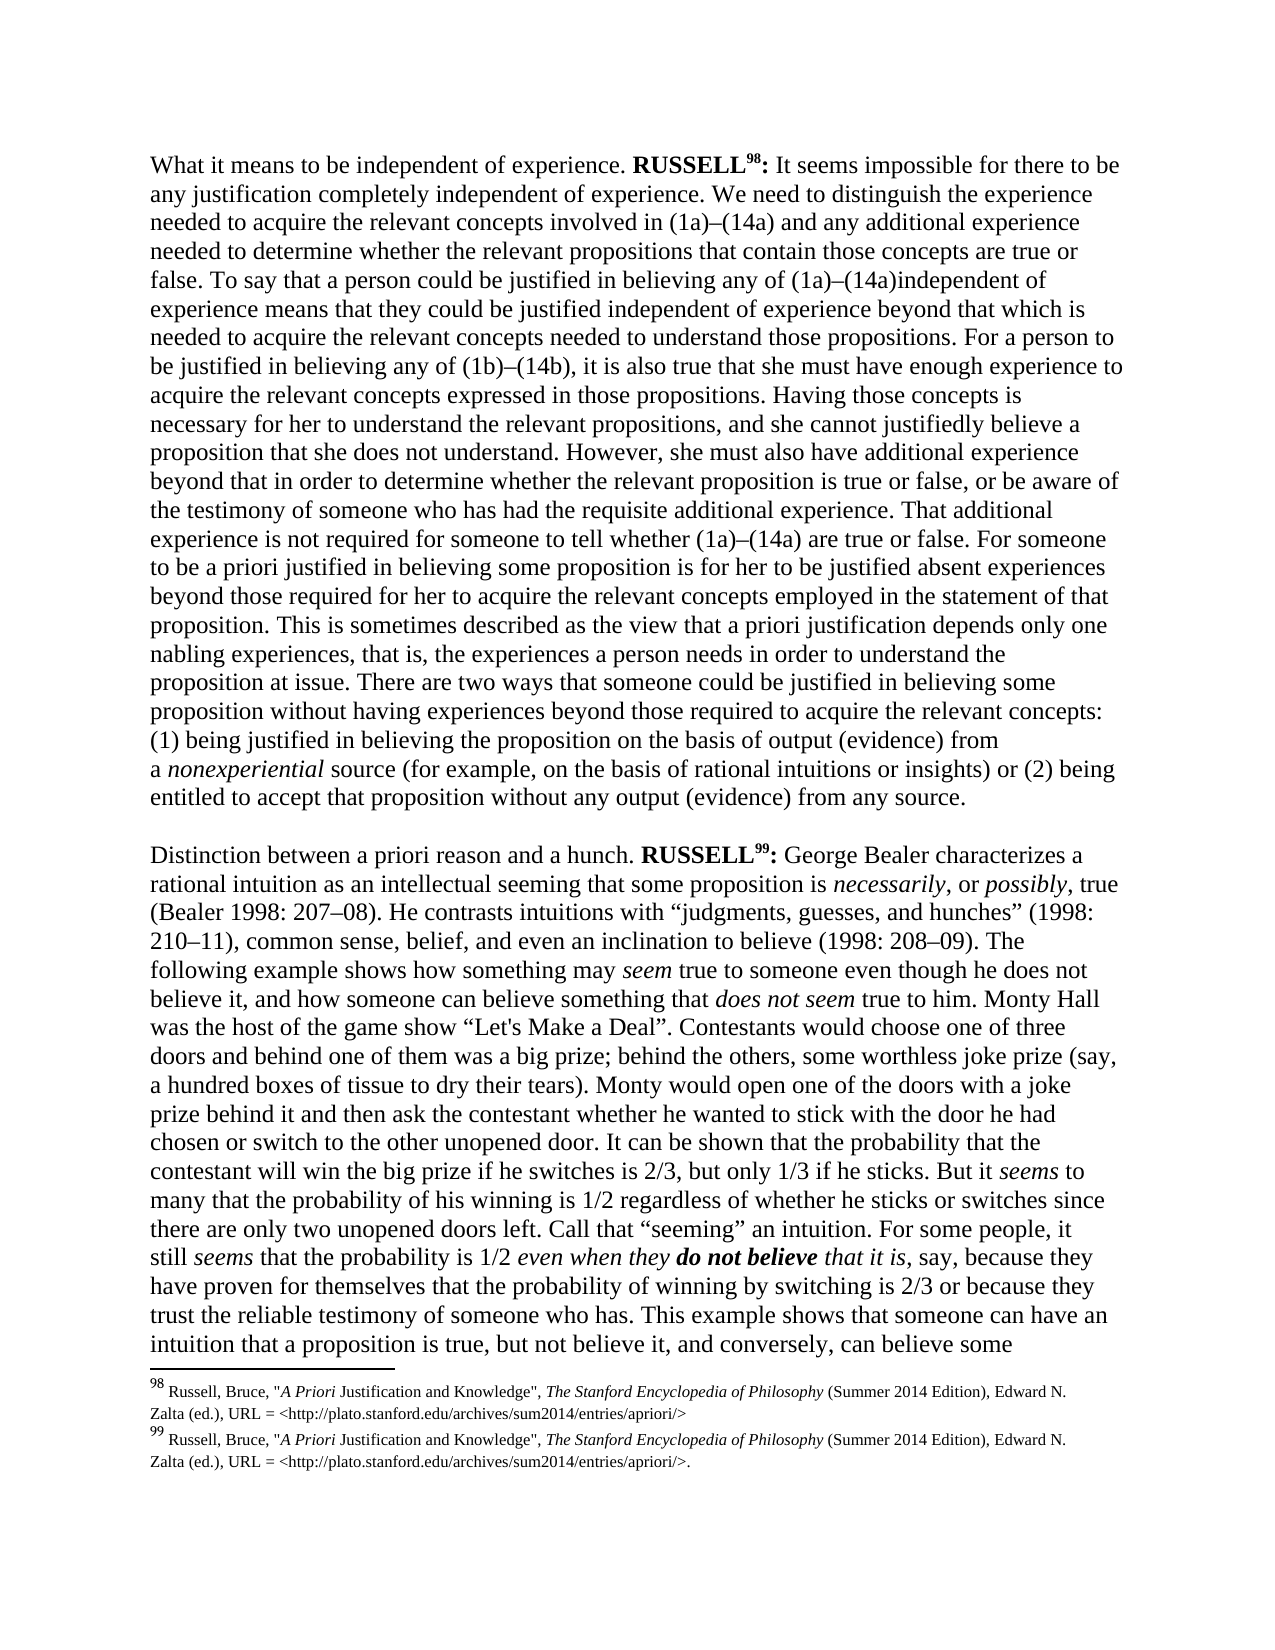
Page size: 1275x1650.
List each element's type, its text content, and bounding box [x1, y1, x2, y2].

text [150, 840, 1125, 1357]
text What it means to be independent of experience. RUSSELL: It seems impossible for there to be any justification completely independent of experience. We need to distinguish the experience needed to acquire the relevant concepts involved in (1a)–(14a) and any additional experience needed to determine whether the relevant propositions that contain those concepts are true or false. To say that a person could be justified in believing any of (1a)–(14a)independent of experience means that they could be justified independent of experience beyond that which is needed to acquire the relevant concepts needed to understand those propositions. For a person to be justified in believing any of (1b)–(14b), it is also true that she must have enough experience to acquire the relevant concepts expressed in those propositions. Having those concepts is necessary for her to understand the relevant propositions, and she cannot justifiedly believe a proposition that she does not understand. However, she must also have additional experience beyond that in order to determine whether the relevant proposition is true or false, or be aware of the testimony of someone who has had the requisite additional experience. That additional experience is not required for someone to tell whether (1a)–(14a) are true or false. For someone to be a priori justified in believing some proposition is for her to be justified absent experiences beyond those required for her to acquire the relevant concepts employed in the statement of that proposition. This is sometimes described as the view that a priori justification depends only one nabling experiences, that is, the experiences a person needs in order to understand the proposition at issue. There are two ways that someone could be justified in believing some proposition without having experiences beyond those required to acquire the relevant concepts: (1) being justified in believing the proposition on the basis of output (evidence) from a nonexperiential source (for example, on the basis of rational intuitions or insights) or (2) being entitled to accept that proposition without any output (evidence) from any source. [150, 150, 1125, 811]
